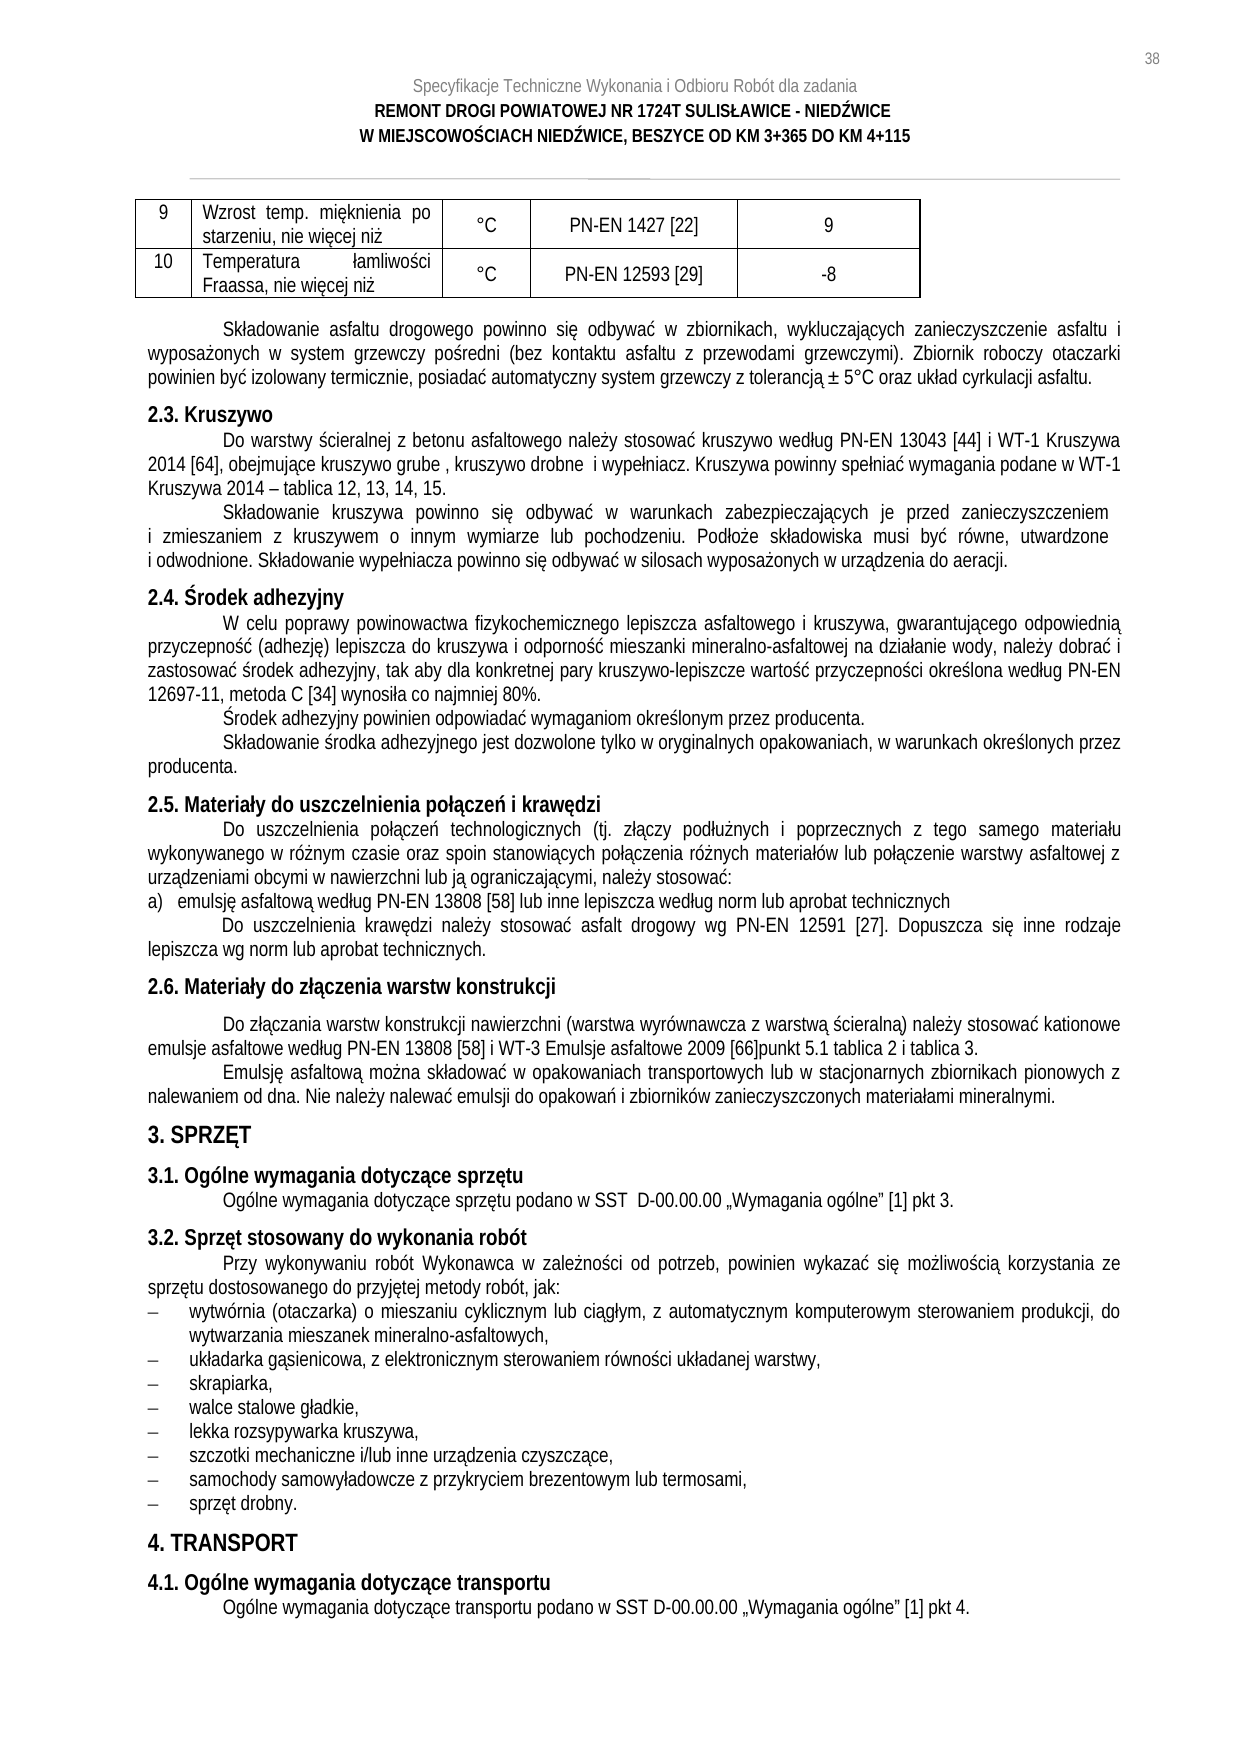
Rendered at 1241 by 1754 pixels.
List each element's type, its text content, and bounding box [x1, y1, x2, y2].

list wytwórnia (otaczarka) o mieszaniu cyklicznym lub ciągłym, z automatycznym komputerowym sterowaniem produkcji, do wytwarzania mieszanek mineralno-asfaltowych, [148, 1299, 1122, 1347]
table_cell °C [443, 249, 530, 297]
text Ogólne wymagania dotyczące sprzętu podano w SST D-00.00.00 „Wymagania ogólne” [1] pkt 3. [148, 1188, 1122, 1212]
list lekka rozsypywarka kruszywa, [148, 1419, 1122, 1443]
subtitle 3.2. Sprzęt stosowany do wykonania robót [148, 1224, 1122, 1251]
text Składowanie kruszywa powinno się odbywać w warunkach zabezpieczających je przed zanieczyszczeniem i zmieszaniem z kruszywem o innym wymiarze lub pochodzeniu. Podłoże składowiska musi być równe, utwardzone i odwodnione. Składowanie wypełniacza powinno się odbywać w silosach wyposażonych w urządzenia do aeracji. [148, 500, 1122, 572]
text W celu poprawy powinowactwa fizykochemicznego lepiszcza asfaltowego i kruszywa, gwarantującego odpowiednią przyczepność (adhezję) lepiszcza do kruszywa i odporność mieszanki mineralno-asfaltowej na działanie wody, należy dobrać i zastosować środek adhezyjny, tak aby dla konkretnej pary kruszywo-lepiszcze wartość przyczepności określona według PN-EN 12697-11, metoda C [34] wynosiła co najmniej 80%. [148, 610, 1122, 706]
text Emulsję asfaltową można składować w opakowaniach transportowych lub w stacjonarnych zbiornikach pionowych z nalewaniem od dna. Nie należy nalewać emulsji do opakowań i zbiorników zanieczyszczonych materiałami mineralnymi. [148, 1060, 1122, 1108]
subtitle 3.1. Ogólne wymagania dotyczące sprzętu [148, 1162, 1122, 1188]
table_cell 9 [738, 200, 919, 248]
table_cell °C [443, 200, 530, 248]
list samochody samowyładowcze z przykryciem brezentowym lub termosami, [148, 1467, 1122, 1491]
table_cell PN-EN 12593 [29] [531, 249, 737, 297]
text 2.6. Materiały do złączenia warstw konstrukcji [148, 973, 1122, 999]
text Składowanie środka adhezyjnego jest dozwolone tylko w oryginalnych opakowaniach, w warunkach określonych przez producenta. [148, 730, 1122, 778]
table_cell -8 [738, 249, 919, 297]
subtitle 2.4. Środek adhezyjny [148, 584, 1122, 610]
subtitle 3. SPRZĘT [148, 1120, 1122, 1149]
text Środek adhezyjny powinien odpowiadać wymaganiom określonym przez producenta. [148, 706, 1122, 730]
list układarka gąsienicowa, z elektronicznym sterowaniem równości układanej warstwy, [148, 1347, 1122, 1371]
text Do złączania warstw konstrukcji nawierzchni (warstwa wyrównawcza z warstwą ścieralną) należy stosować kationowe emulsje asfaltowe według PN-EN 13808 [58] i WT-3 Emulsje asfaltowe 2009 [66]punkt 5.1 tablica 2 i tablica 3. [148, 1012, 1122, 1060]
table_cell 10 [136, 249, 191, 297]
text Do uszczelnienia połączeń technologicznych (tj. złączy podłużnych i poprzecznych z tego samego materiału wykonywanego w różnym czasie oraz spoin stanowiących połączenia różnych materiałów lub połączenie warstwy asfaltowej z urządzeniami obcymi w nawierzchni lub ją ograniczającymi, należy stosować: [148, 817, 1122, 889]
subtitle 2.3. Kruszywo [148, 401, 1122, 428]
text Do warstwy ścieralnej z betonu asfaltowego należy stosować kruszywo według PN-EN 13043 [44] i WT-1 Kruszywa 2014 [64], obejmujące kruszywo grube , kruszywo drobne i wypełniacz. Kruszywa powinny spełniać wymagania podane w WT-1 Kruszywa 2014 – tablica 12, 13, 14, 15. [148, 428, 1122, 500]
subtitle 2.5. Materiały do uszczelnienia połączeń i krawędzi [148, 791, 1122, 817]
table_cell 9 [136, 200, 191, 248]
text Składowanie asfaltu drogowego powinno się odbywać w zbiornikach, wykluczających zanieczyszczenie asfaltu i wyposażonych w system grzewczy pośredni (bez kontaktu asfaltu z przewodami grzewczymi). Zbiornik roboczy otaczarki powinien być izolowany termicznie, posiadać automatyczny system grzewczy z tolerancją ± 5°C oraz układ cyrkulacji asfaltu. [148, 317, 1122, 389]
list szczotki mechaniczne i/lub inne urządzenia czyszczące, [148, 1443, 1122, 1467]
subtitle 4.1. Ogólne wymagania dotyczące transportu [148, 1569, 1122, 1595]
list walce stalowe gładkie, [148, 1395, 1122, 1419]
list skrapiarka, [148, 1371, 1122, 1395]
list emulsję asfaltową według PN-EN 13808 [58] lub inne lepiszcza według norm lub aprobat technicznych [148, 889, 1122, 913]
table_cell Temperatura łamliwości Fraassa, nie więcej niż [192, 249, 442, 297]
text Przy wykonywaniu robót Wykonawca w zależności od potrzeb, powinien wykazać się możliwością korzystania ze sprzętu dostosowanego do przyjętej metody robót, jak: [148, 1251, 1122, 1299]
subtitle 4. TRANSPORT [148, 1528, 1122, 1556]
table_cell PN-EN 1427 [22] [531, 200, 737, 248]
text Do uszczelnienia krawędzi należy stosować asfalt drogowy wg PN-EN 12591 [27]. Dopuszcza się inne rodzaje lepiszcza wg norm lub aprobat technicznych. [148, 913, 1122, 961]
table_cell Wzrost temp. mięknienia po starzeniu, nie więcej niż [192, 200, 442, 248]
list sprzęt drobny. [148, 1491, 1122, 1515]
text Ogólne wymagania dotyczące transportu podano w SST D-00.00.00 „Wymagania ogólne” [1] pkt 4. [148, 1595, 1122, 1619]
